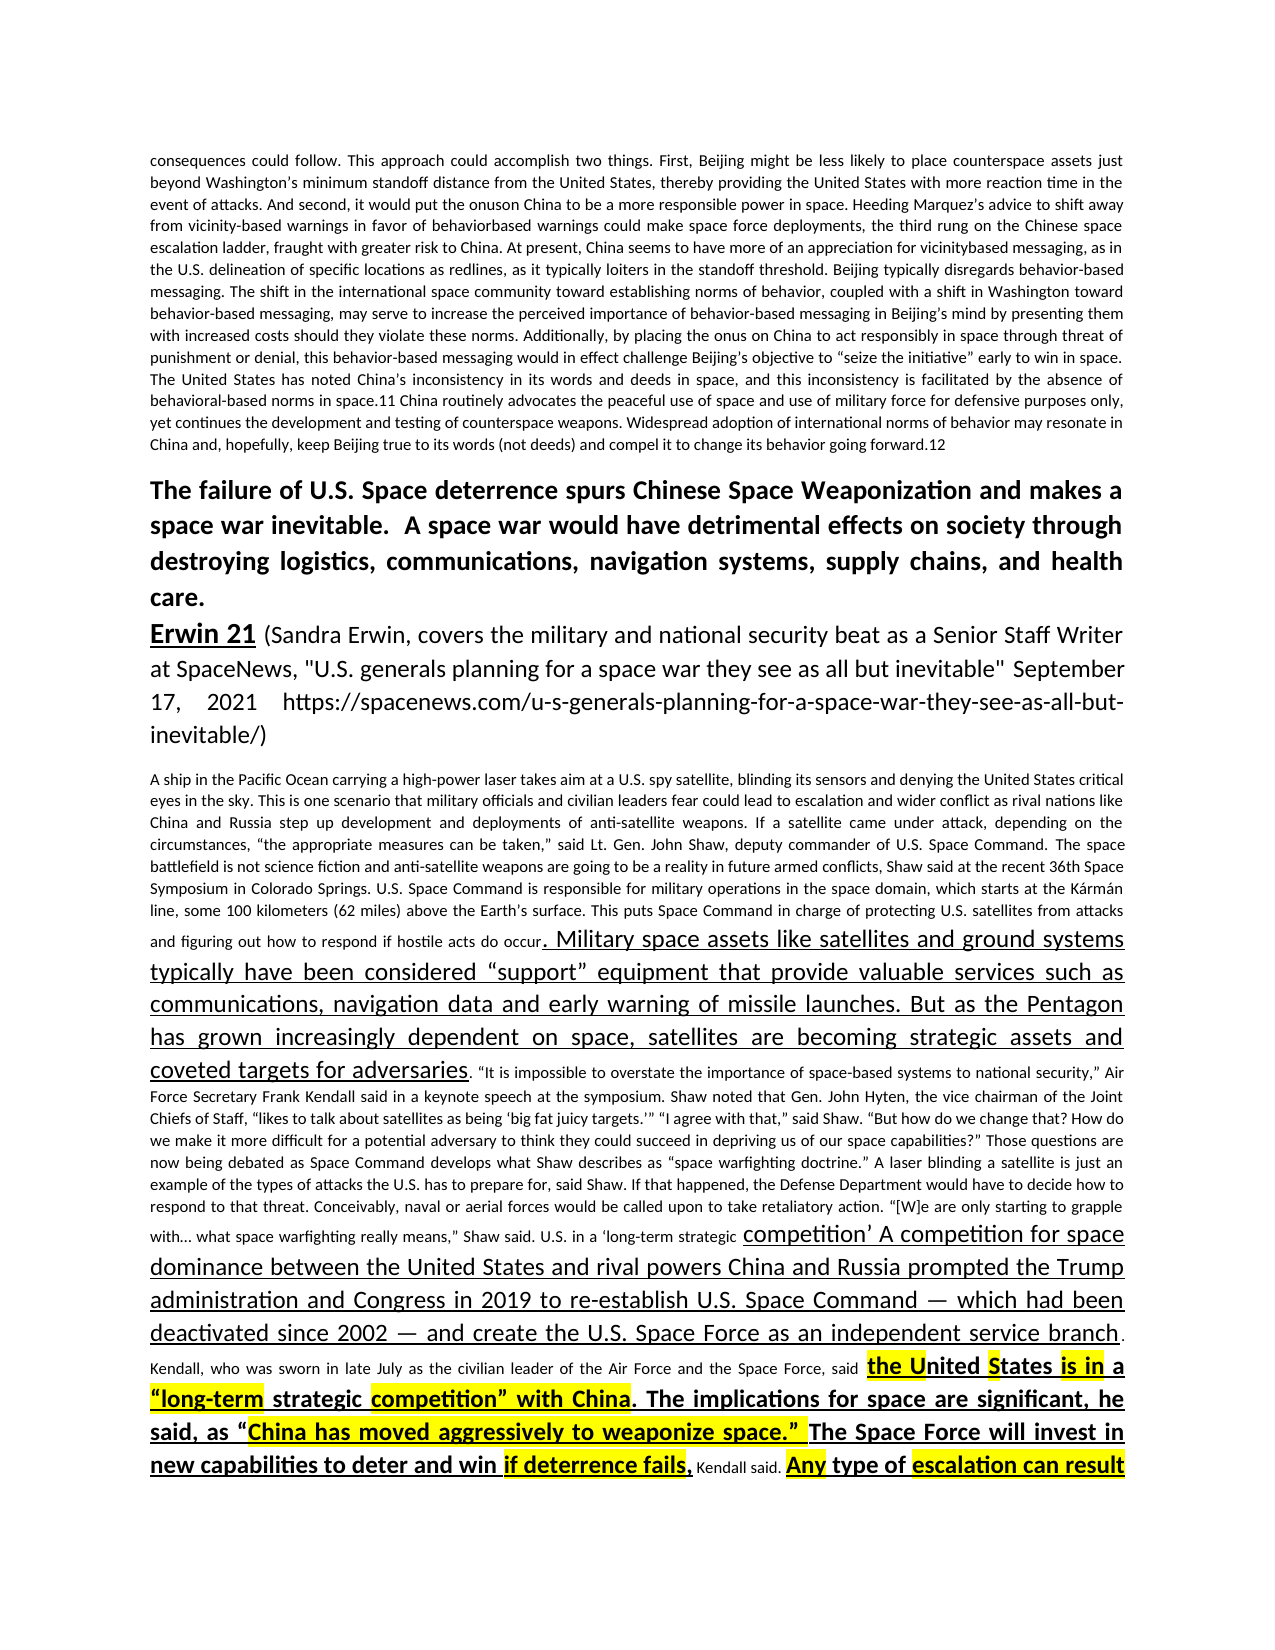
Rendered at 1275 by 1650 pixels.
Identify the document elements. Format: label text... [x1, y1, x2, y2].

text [150, 1016, 1125, 1278]
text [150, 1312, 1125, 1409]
text Erwin 21 (Sandra Erwin, covers the military and national security beat as a Senior Staff Writer at SpaceNews, "U.S. generals planning for a space war they see as all but inevitable" September 17, 2021 https://spacenews.com/u-s-generals-planning-for-a-space-war-they-see-as-all-but-inevitable/) [150, 615, 1125, 750]
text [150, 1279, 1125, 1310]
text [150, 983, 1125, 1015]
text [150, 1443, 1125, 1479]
subtitle The failure of U.S. Space deterrence spurs Chinese Space Weaponization and makes a space war inevitable. A space war would have detrimental effects on society through destroying logistics, communications, navigation systems, supply chains, and health care. [150, 473, 1125, 613]
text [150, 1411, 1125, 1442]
